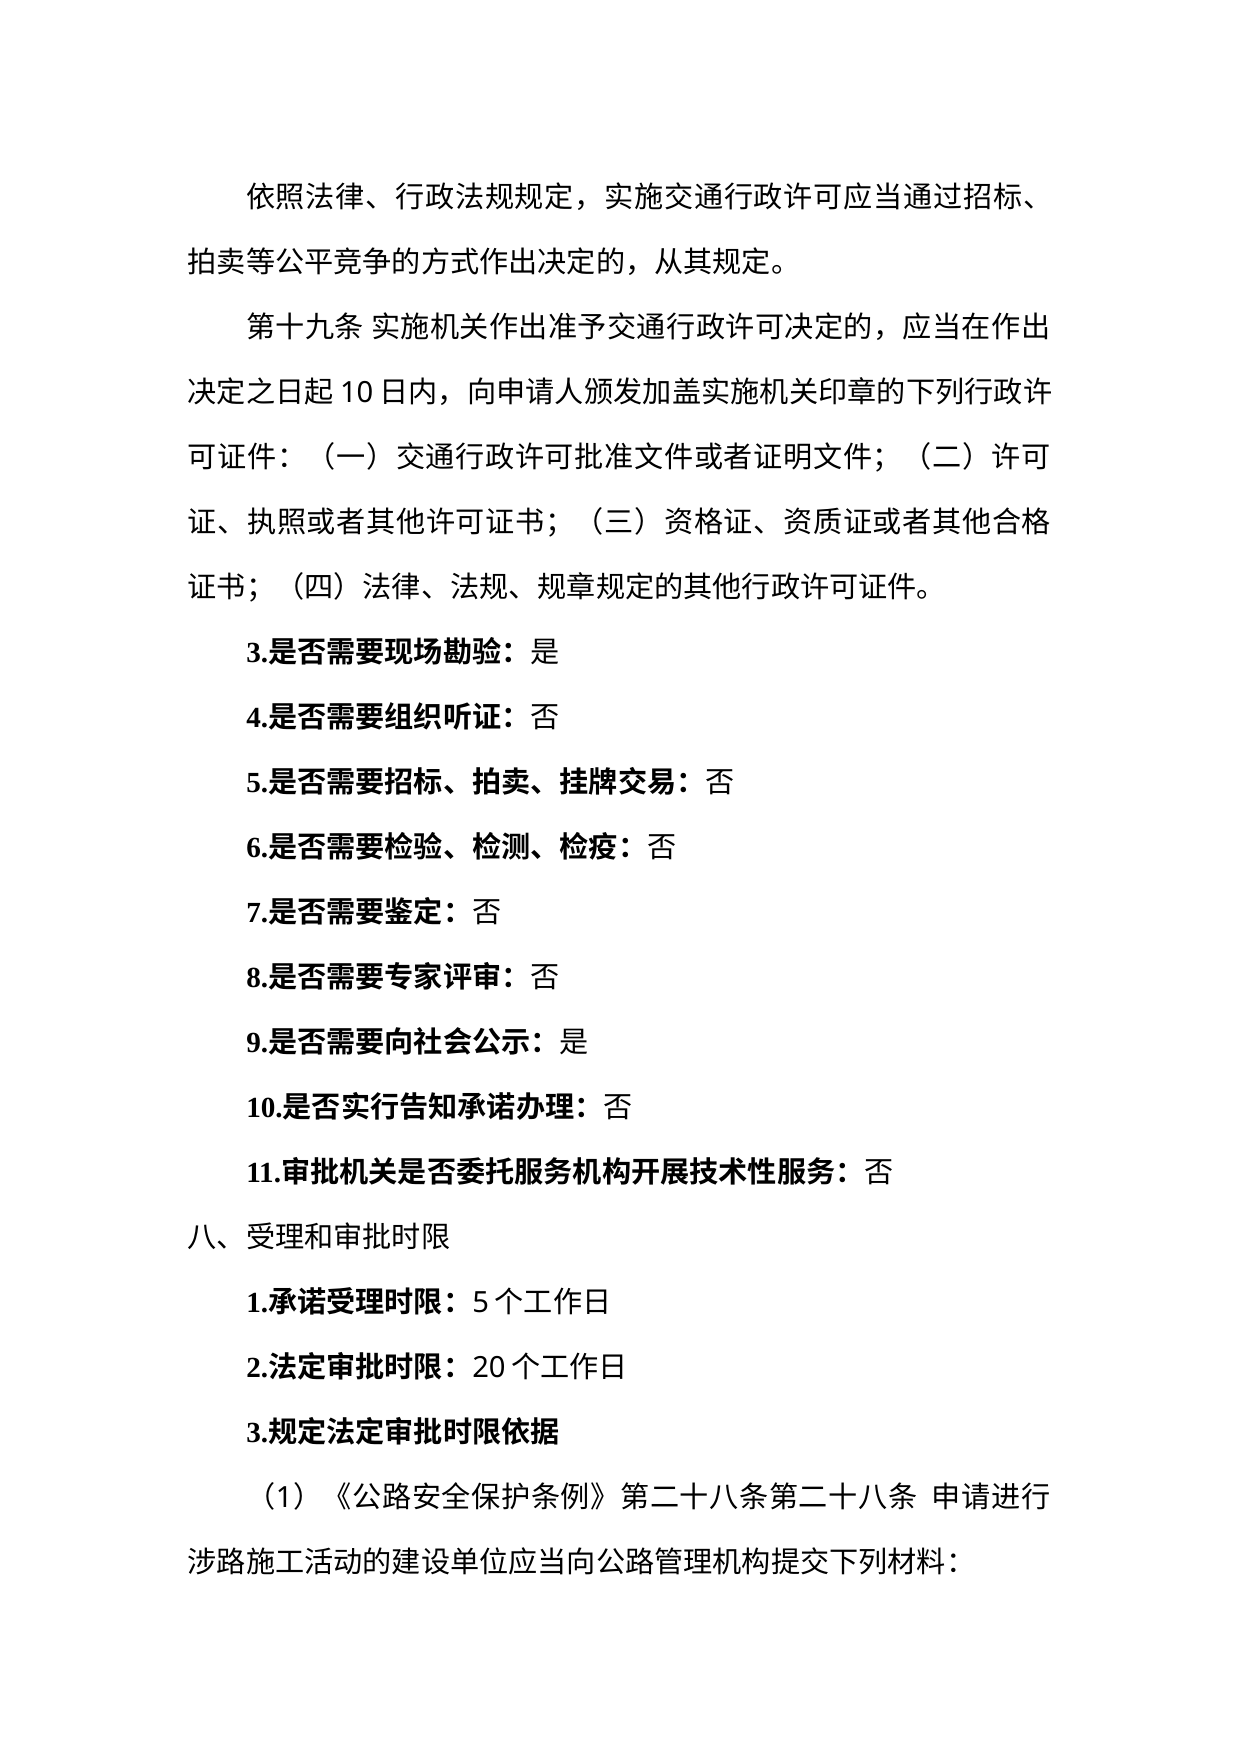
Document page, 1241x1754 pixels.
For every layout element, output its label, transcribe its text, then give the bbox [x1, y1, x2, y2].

text 11.审批机关是否委托服务机构开展技术性服务：否 [187, 1137, 1053, 1202]
text 1.承诺受理时限：5个工作日 [187, 1267, 1053, 1332]
text 6.是否需要检验、检测、检疫：否 [187, 812, 1053, 877]
text 5.是否需要招标、拍卖、挂牌交易：否 [187, 747, 1053, 812]
text 4.是否需要组织听证：否 [187, 682, 1053, 747]
text 9.是否需要向社会公示：是 [187, 1007, 1053, 1072]
text 7.是否需要鉴定：否 [187, 877, 1053, 942]
text 3.规定法定审批时限依据 [187, 1397, 1053, 1462]
text 依照法律、行政法规规定，实施交通行政许可应当通过招标、拍卖等公平竞争的方式作出决定的，从其规定。 [187, 162, 1053, 292]
text 3.是否需要现场勘验：是 [187, 617, 1053, 682]
text 8.是否需要专家评审：否 [187, 942, 1053, 1007]
text 第十九条 实施机关作出准予交通行政许可决定的，应当在作出决定之日起10日内，向申请人颁发加盖实施机关印章的下列行政许可证件：（一）交通行政许可批准文件或者证明文件；（二）许可证、执照或者其他许可证书；（三）资格证、资质证或者其他合格证书；（四）法律、法规、规章规定的其他行政许可证件。 [187, 292, 1053, 617]
text 10.是否实行告知承诺办理：否 [187, 1072, 1053, 1137]
text （1）《公路安全保护条例》第二十八条第二十八条 申请进行涉路施工活动的建设单位应当向公路管理机构提交下列材料： [187, 1462, 1053, 1592]
text 2.法定审批时限：20个工作日 [187, 1332, 1053, 1397]
text 八、受理和审批时限 [187, 1202, 1053, 1267]
